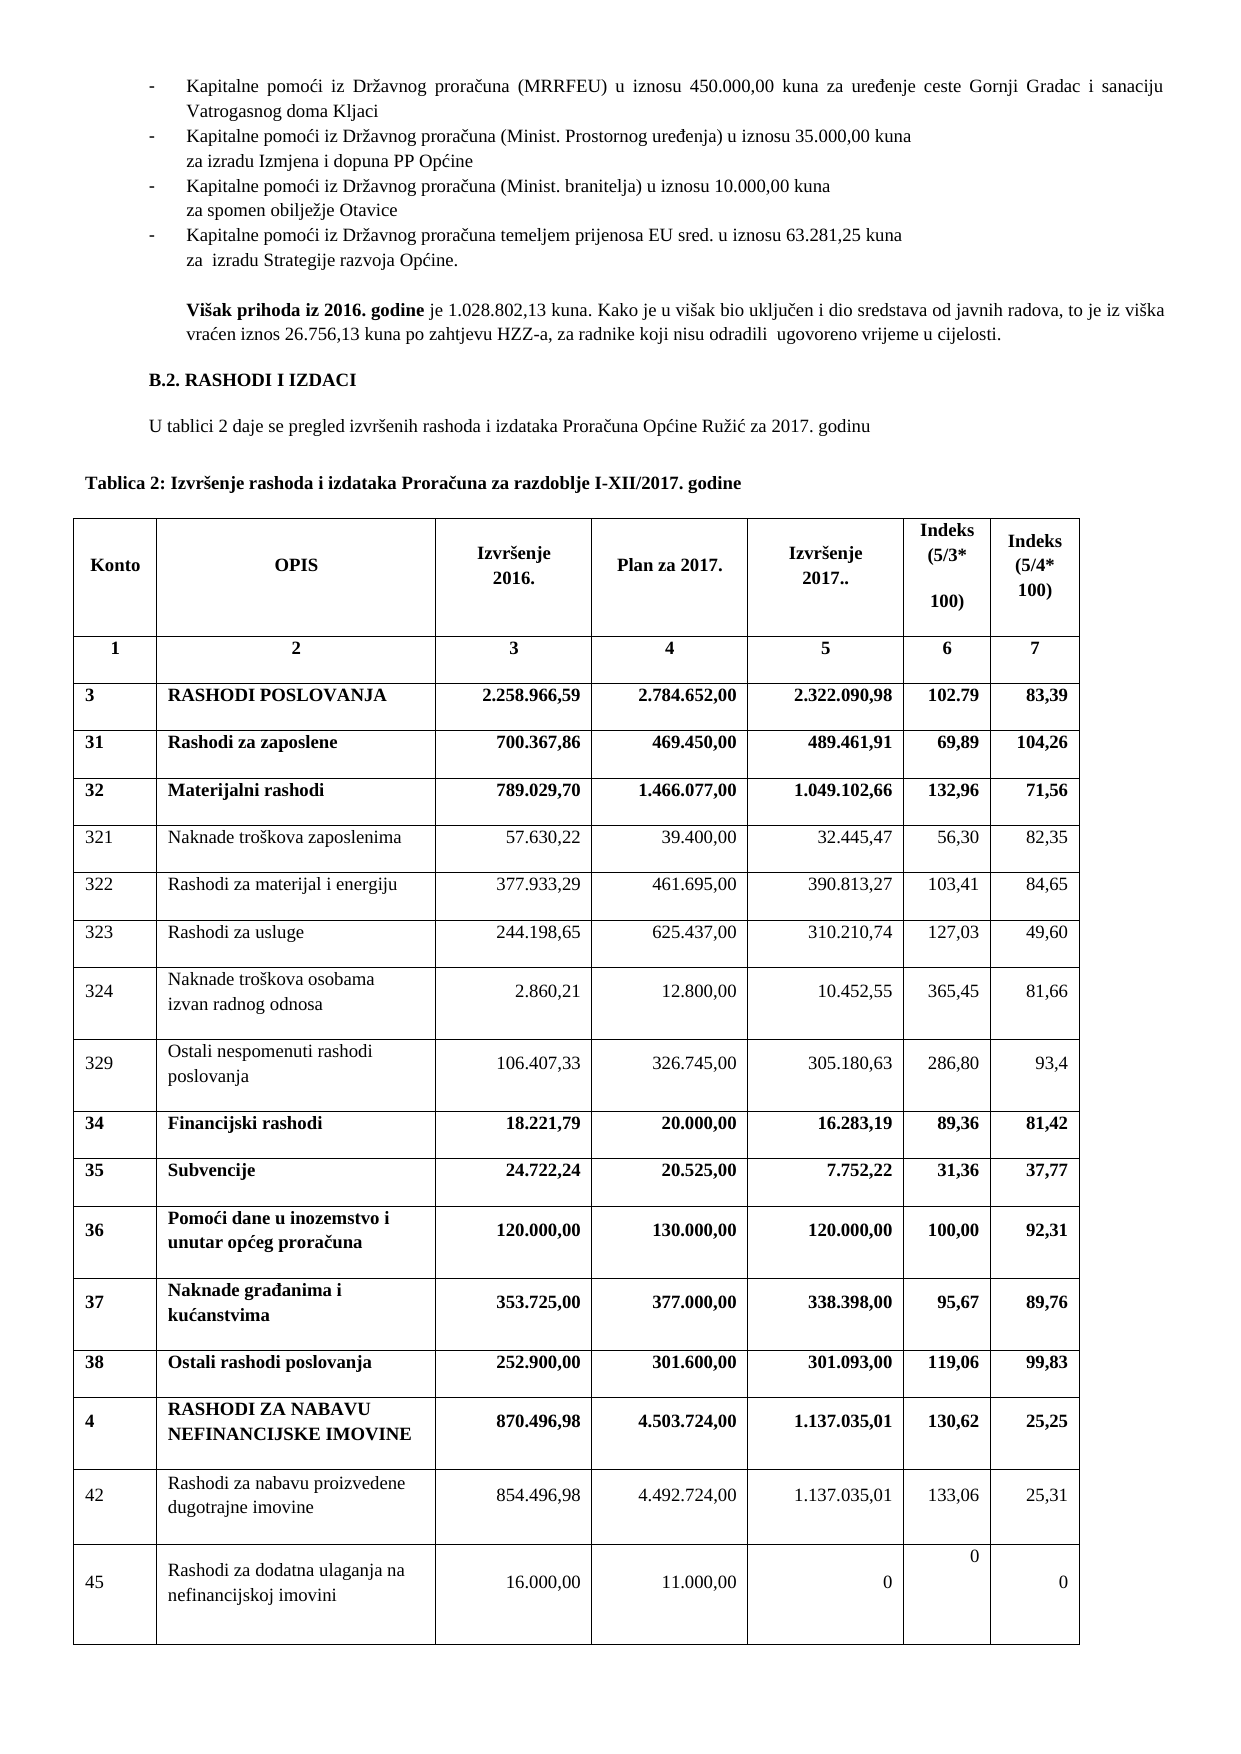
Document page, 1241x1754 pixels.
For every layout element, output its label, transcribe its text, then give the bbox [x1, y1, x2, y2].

table_cell 2.860,21 [436, 968, 591, 1039]
table_cell 102.79 [904, 684, 990, 730]
list za spomen obilježje Otavice [186, 199, 1165, 221]
table_cell Rashodi za zaposlene [157, 731, 435, 778]
table_cell 36 [74, 1207, 156, 1278]
table_cell 390.813,27 [748, 873, 903, 919]
text B.2. RASHODI I IZDACI [75, 369, 1165, 391]
table_cell Izvršenje 2016. [436, 519, 591, 636]
table_cell 130,62 [904, 1398, 990, 1469]
table_cell 24.722,24 [436, 1159, 591, 1206]
list Višak prihoda iz 2016. godine je 1.028.802,13 kuna. Kako je u višak bio uključen i dio sredstava od javnih radova, to je iz viška vraćen iznos 26.756,13 kuna po zahtjevu HZZ-a, za radnike koji nisu odradili ugovoreno vrijeme u cijelosti. [186, 298, 1165, 345]
table_cell 6 [904, 637, 990, 683]
table_cell 0 [748, 1545, 903, 1643]
table_cell 127,03 [904, 921, 990, 967]
table_cell 93,4 [991, 1040, 1079, 1111]
table_cell 1.137.035,01 [748, 1470, 903, 1544]
table_cell 301.093,00 [748, 1351, 903, 1397]
table_cell 1.466.077,00 [592, 779, 747, 825]
table_cell 81,42 [991, 1112, 1079, 1158]
table_cell 2.322.090,98 [748, 684, 903, 730]
table_cell 99,83 [991, 1351, 1079, 1397]
table_cell 305.180,63 [748, 1040, 903, 1111]
table_cell 353.725,00 [436, 1279, 591, 1350]
table_cell 45 [74, 1545, 156, 1643]
table_cell Rashodi za materijal i energiju [157, 873, 435, 919]
table_cell 4.492.724,00 [592, 1470, 747, 1544]
table_cell 4 [592, 637, 747, 683]
table_cell 130.000,00 [592, 1207, 747, 1278]
table_cell 42 [74, 1470, 156, 1544]
table_cell 489.461,91 [748, 731, 903, 778]
table_cell 625.437,00 [592, 921, 747, 967]
table_cell 789.029,70 [436, 779, 591, 825]
table_cell Konto [74, 519, 156, 636]
table_cell 1.049.102,66 [748, 779, 903, 825]
table_cell Materijalni rashodi [157, 779, 435, 825]
table_cell 71,56 [991, 779, 1079, 825]
table_cell 854.496,98 [436, 1470, 591, 1544]
table_cell Pomoći dane u inozemstvo i unutar općeg proračuna [157, 1207, 435, 1278]
list za izradu Izmjena i dopuna PP Općine [186, 149, 1165, 171]
table_cell 252.900,00 [436, 1351, 591, 1397]
table_cell 1.137.035,01 [748, 1398, 903, 1469]
table_cell 4 [74, 1398, 156, 1469]
table_cell 338.398,00 [748, 1279, 903, 1350]
table_cell 322 [74, 873, 156, 919]
table_cell 37,77 [991, 1159, 1079, 1206]
table_cell 1 [74, 637, 156, 683]
table_cell 56,30 [904, 826, 990, 872]
table_cell 377.933,29 [436, 873, 591, 919]
table_cell Ostali rashodi poslovanja [157, 1351, 435, 1397]
table_cell 4.503.724,00 [592, 1398, 747, 1469]
table_cell 49,60 [991, 921, 1079, 967]
table_cell 2.784.652,00 [592, 684, 747, 730]
table_cell OPIS [157, 519, 435, 636]
table_cell 700.367,86 [436, 731, 591, 778]
table_cell 3 [74, 684, 156, 730]
table_cell Indeks (5/4* 100) [991, 519, 1079, 636]
table_cell 32.445,47 [748, 826, 903, 872]
table_cell Indeks (5/3* 100) [904, 519, 990, 636]
table_cell 377.000,00 [592, 1279, 747, 1350]
list Kapitalne pomoći iz Državnog proračuna temeljem prijenosa EU sred. u iznosu 63.281,25 kuna [148, 224, 1165, 246]
table_cell 461.695,00 [592, 873, 747, 919]
table_cell Rashodi za dodatna ulaganja na nefinancijskoj imovini [157, 1545, 435, 1643]
table_cell 16.000,00 [436, 1545, 591, 1643]
table_cell 3 [436, 637, 591, 683]
table_cell 37 [74, 1279, 156, 1350]
table_cell Financijski rashodi [157, 1112, 435, 1158]
table_cell RASHODI POSLOVANJA [157, 684, 435, 730]
table_cell 324 [74, 968, 156, 1039]
table_cell 16.283,19 [748, 1112, 903, 1158]
table_cell Plan za 2017. [592, 519, 747, 636]
table_cell 25,31 [991, 1470, 1079, 1544]
table_cell 286,80 [904, 1040, 990, 1111]
table_cell 31,36 [904, 1159, 990, 1206]
table_cell 12.800,00 [592, 968, 747, 1039]
list za izradu Strategije razvoja Općine. [186, 249, 1165, 271]
table_cell 870.496,98 [436, 1398, 591, 1469]
table_cell 31 [74, 731, 156, 778]
table_cell 84,65 [991, 873, 1079, 919]
table_cell Rashodi za nabavu proizvedene dugotrajne imovine [157, 1470, 435, 1544]
table_cell 92,31 [991, 1207, 1079, 1278]
table_cell 133,06 [904, 1470, 990, 1544]
table_cell 329 [74, 1040, 156, 1111]
table_cell 321 [74, 826, 156, 872]
table_cell Izvršenje 2017.. [748, 519, 903, 636]
table_cell 326.745,00 [592, 1040, 747, 1111]
table_cell 365,45 [904, 968, 990, 1039]
table_cell 120.000,00 [436, 1207, 591, 1278]
table_cell Naknade troškova osobama izvan radnog odnosa [157, 968, 435, 1039]
table_cell 106.407,33 [436, 1040, 591, 1111]
table_cell 32 [74, 779, 156, 825]
list Kapitalne pomoći iz Državnog proračuna (Minist. Prostornog uređenja) u iznosu 35.000,00 kuna [148, 125, 1165, 146]
table_cell 25,25 [991, 1398, 1079, 1469]
table_cell RASHODI ZA NABAVU NEFINANCIJSKE IMOVINE [157, 1398, 435, 1469]
table_cell 120.000,00 [748, 1207, 903, 1278]
table_cell 7 [991, 637, 1079, 683]
table_cell 119,06 [904, 1351, 990, 1397]
table_cell 469.450,00 [592, 731, 747, 778]
table_cell 10.452,55 [748, 968, 903, 1039]
table_cell 34 [74, 1112, 156, 1158]
table_cell 104,26 [991, 731, 1079, 778]
table_cell 310.210,74 [748, 921, 903, 967]
table_cell 83,39 [991, 684, 1079, 730]
table_cell 69,89 [904, 731, 990, 778]
table_cell 132,96 [904, 779, 990, 825]
table_cell 35 [74, 1159, 156, 1206]
table_cell 100,00 [904, 1207, 990, 1278]
table_cell 18.221,79 [436, 1112, 591, 1158]
table_cell 95,67 [904, 1279, 990, 1350]
table_cell 2 [157, 637, 435, 683]
table_header Tablica 2: Izvršenje rashoda i izdataka Proračuna za razdoblje I-XII/2017. godine [74, 460, 1079, 518]
list Kapitalne pomoći iz Državnog proračuna (Minist. branitelja) u iznosu 10.000,00 kuna [148, 174, 1165, 196]
table_cell 89,76 [991, 1279, 1079, 1350]
table_cell 20.000,00 [592, 1112, 747, 1158]
table_cell 57.630,22 [436, 826, 591, 872]
table_cell 2.258.966,59 [436, 684, 591, 730]
text U tablici 2 daje se pregled izvršenih rashoda i izdataka Proračuna Općine Ružić za 2017. godinu [75, 414, 1165, 436]
table_cell 0 [904, 1545, 990, 1643]
table_cell 7.752,22 [748, 1159, 903, 1206]
table_cell 39.400,00 [592, 826, 747, 872]
table_cell 20.525,00 [592, 1159, 747, 1206]
table_cell 5 [748, 637, 903, 683]
table_cell 38 [74, 1351, 156, 1397]
table_cell 103,41 [904, 873, 990, 919]
table_cell 0 [991, 1545, 1079, 1643]
table_cell Naknade troškova zaposlenima [157, 826, 435, 872]
table_cell 244.198,65 [436, 921, 591, 967]
table_cell 323 [74, 921, 156, 967]
table_cell Ostali nespomenuti rashodi poslovanja [157, 1040, 435, 1111]
table_cell 82,35 [991, 826, 1079, 872]
table_cell 301.600,00 [592, 1351, 747, 1397]
table_cell Rashodi za usluge [157, 921, 435, 967]
table_cell Naknade građanima i kućanstvima [157, 1279, 435, 1350]
table_cell 11.000,00 [592, 1545, 747, 1643]
table_cell 81,66 [991, 968, 1079, 1039]
list Kapitalne pomoći iz Državnog proračuna (MRRFEU) u iznosu 450.000,00 kuna za uređenje ceste Gornji Gradac i sanaciju Vatrogasnog doma Kljaci [148, 75, 1165, 121]
table_cell 89,36 [904, 1112, 990, 1158]
table_cell Subvencije [157, 1159, 435, 1206]
